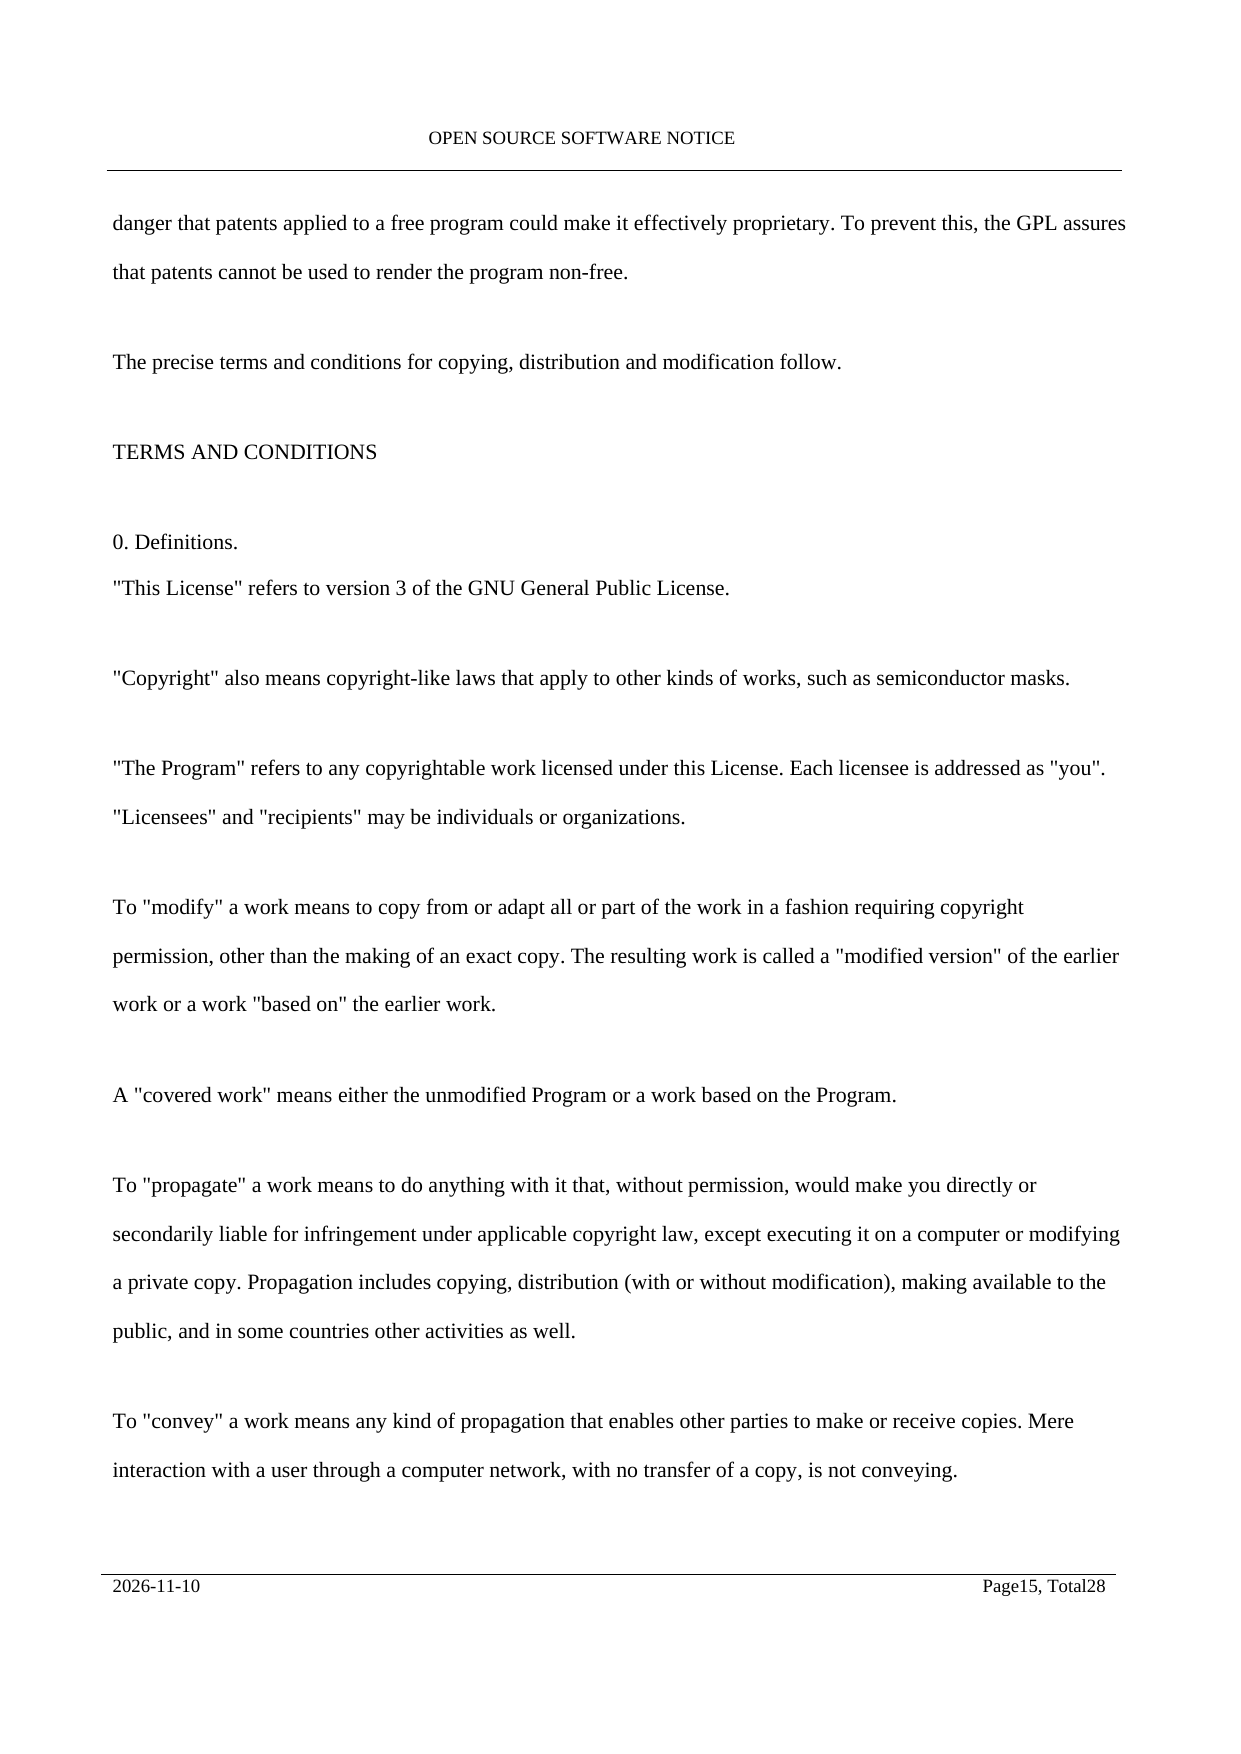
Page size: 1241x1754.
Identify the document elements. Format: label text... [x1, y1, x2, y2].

text To "convey" a work means any kind of propagation that enables other parties to make or receive copies. Mere interaction with a user through a computer network, with no transfer of a copy, is not conveying. [112, 1404, 1128, 1486]
text The precise terms and conditions for copying, distribution and modification follow. [112, 345, 1128, 378]
text To "modify" a work means to copy from or adapt all or part of the work in a fashion requiring copyright permission, other than the making of an exact copy. The resulting work is called a "modified version" of the earlier work or a work "based on" the earlier work. [112, 890, 1128, 1020]
text A "covered work" means either the unmodified Program or a work based on the Program. [112, 1078, 1128, 1110]
text To "propagate" a work means to do anything with it that, without permission, would make you directly or secondarily liable for infringement under applicable copyright law, except executing it on a computer or modifying a private copy. Propagation includes copying, distribution (with or without modification), making available to the public, and in some countries other activities as well. [112, 1168, 1128, 1347]
text "This License" refers to version 3 of the GNU General Public License. [112, 571, 1128, 603]
text "Copyright" also means copyright-like laws that apply to other kinds of works, such as semiconductor masks. [112, 661, 1128, 693]
text 0. Definitions. [112, 526, 1128, 558]
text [112, 206, 1128, 288]
text TERMS AND CONDITIONS [112, 436, 1128, 468]
text "The Program" refers to any copyrightable work licensed under this License. Each licensee is addressed as "you". "Licensees" and "recipients" may be individuals or organizations. [112, 751, 1128, 832]
